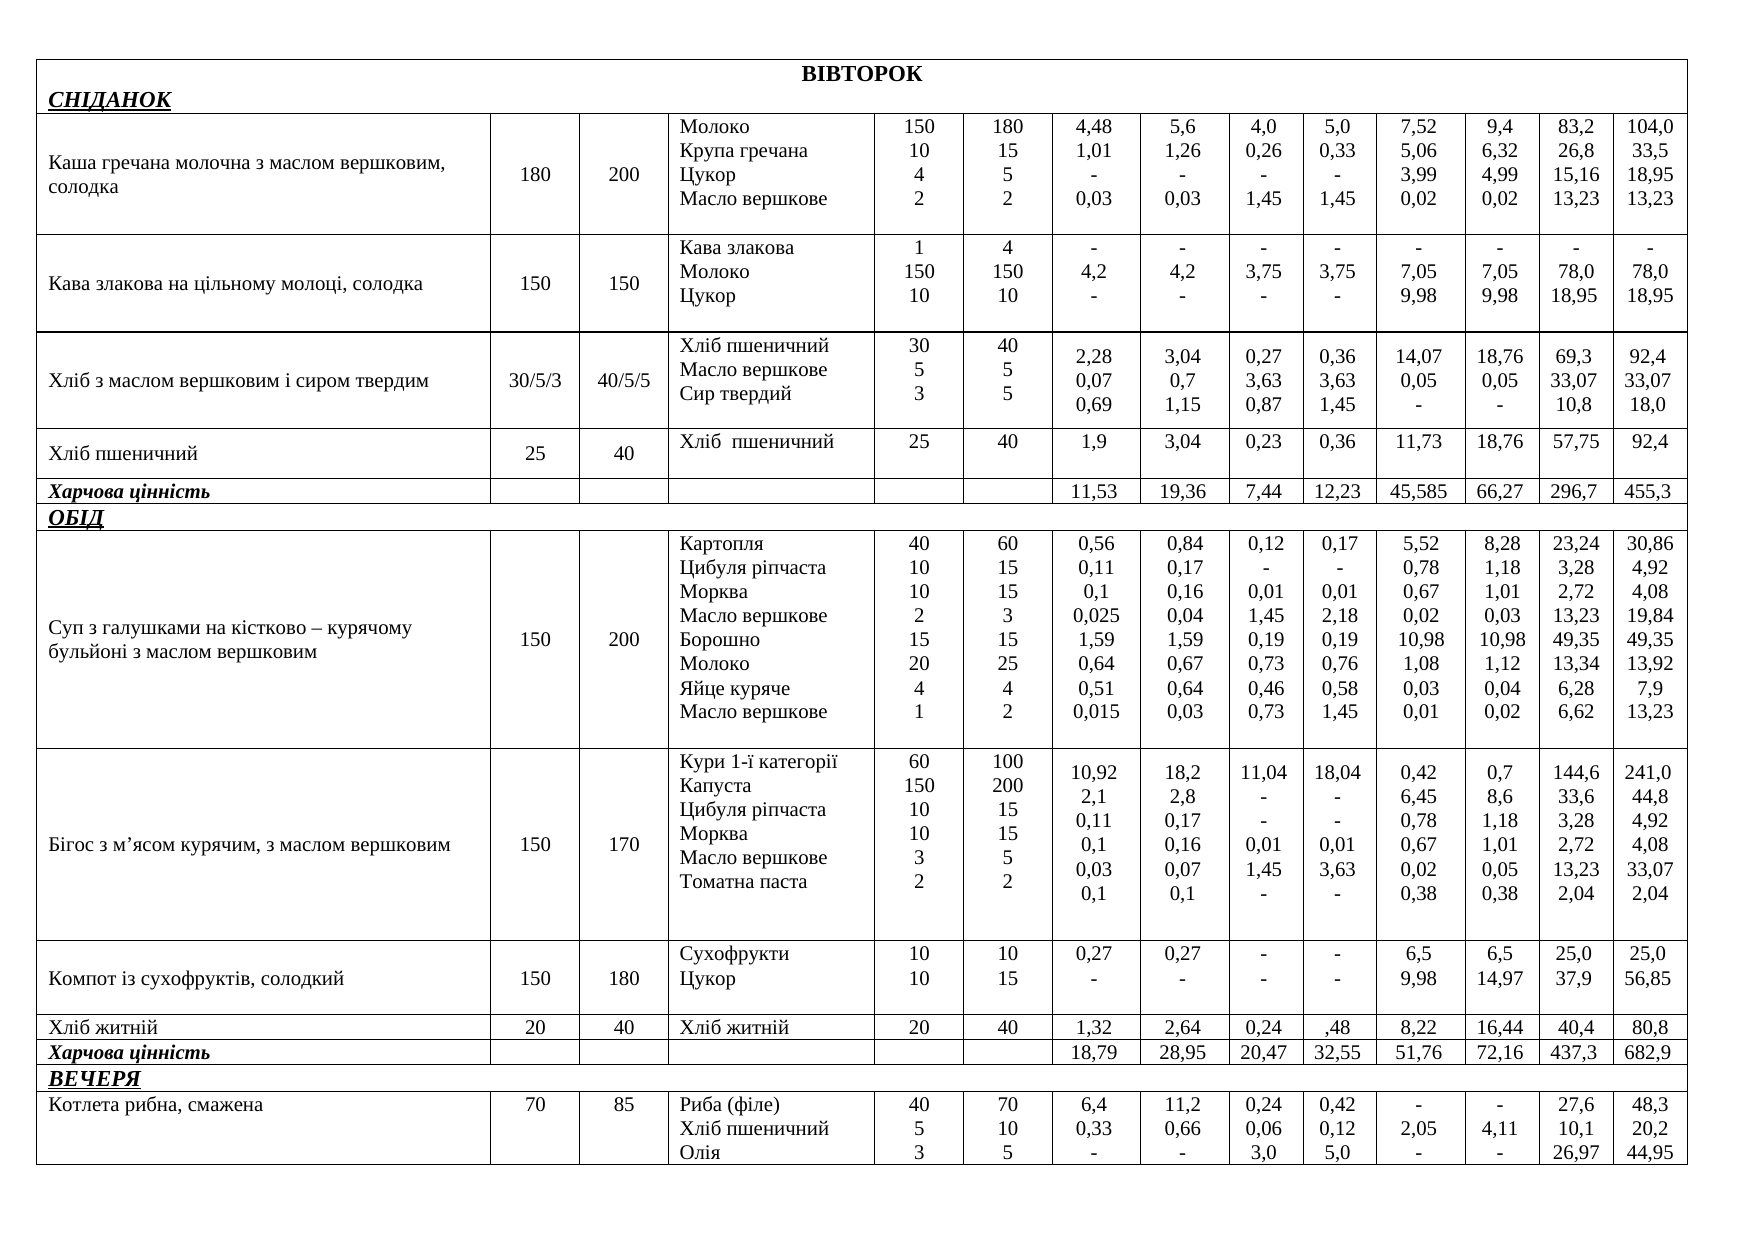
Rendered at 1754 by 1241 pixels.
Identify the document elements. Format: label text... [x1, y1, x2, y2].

table_cell 16,44 [1466, 1015, 1539, 1039]
table_cell 1,9 [1053, 429, 1140, 477]
table_cell 2,64 [1141, 1015, 1229, 1039]
table_cell 150 [491, 749, 579, 940]
table_cell 11,53 [1053, 479, 1140, 503]
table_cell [669, 1092, 874, 1164]
table_cell Картопля Цибуля ріпчаста Морква Масло вершкове Борошно Молоко Яйце куряче Масло вершкове [669, 531, 874, 748]
table_cell 0,36 [1304, 429, 1376, 477]
table_cell 8,28 1,18 1,01 0,03 10,98 1,12 0,04 0,02 [1466, 531, 1539, 748]
table_cell - 2,05 - 2,2 [1377, 1092, 1465, 1164]
table_cell 6,5 9,98 [1377, 941, 1465, 1013]
table_cell ОБІД [37, 504, 1687, 530]
table_cell 5,6 1,26 - 0,03 [1141, 114, 1229, 234]
table_cell 150 [491, 941, 579, 1013]
table_cell 25,0 37,9 [1540, 941, 1613, 1013]
table_cell 60 150 10 10 3 2 [875, 749, 963, 940]
table_cell 32,55 [1304, 1040, 1376, 1064]
table_cell 200 [580, 531, 668, 748]
table_cell 40 10 10 2 15 20 4 1 [875, 531, 963, 748]
table_cell 7,52 5,06 3,99 0,02 [1377, 114, 1465, 234]
table_cell 180 [491, 114, 579, 234]
table_cell 11,04 - - 0,01 1,45 - [1230, 749, 1303, 940]
table_cell 18,79 [1053, 1040, 1140, 1064]
table_cell 57,75 [1540, 429, 1613, 477]
table_cell 72,16 [1466, 1040, 1539, 1064]
table_cell 40 [964, 1015, 1052, 1039]
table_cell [1540, 1092, 1613, 1164]
table_cell 18,04 - - 0,01 3,63 - [1304, 749, 1376, 940]
table_cell 40 5 5 [964, 333, 1052, 428]
table_cell 6,4 0,33 - 0,32 [1053, 1092, 1140, 1164]
table_cell 14,07 0,05 - [1377, 333, 1465, 428]
table_cell 150 [580, 235, 668, 331]
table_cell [1614, 1092, 1687, 1164]
table_cell Компот із сухофруктів, солодкий [37, 941, 490, 1013]
table_cell 18,76 [1466, 429, 1539, 477]
table_cell 25,0 56,85 [1614, 941, 1687, 1013]
table_cell 69,3 33,07 10,8 [1540, 333, 1613, 428]
table_cell Кава злакова Молоко Цукор [669, 235, 874, 331]
table_cell [669, 1040, 874, 1064]
table_cell 11,2 0,66 - 0,53 [1141, 1092, 1229, 1164]
table_cell - 4,11 - 3,66 [1466, 1092, 1539, 1164]
table_cell 20 [491, 1015, 579, 1039]
table_cell 0,42 6,45 0,78 0,67 0,02 0,38 [1377, 749, 1465, 940]
table_cell Сухофрукти Цукор [669, 941, 874, 1013]
table_cell [580, 1040, 668, 1064]
table_cell 40 5 3 3 [875, 1092, 963, 1164]
table_cell 682,9 [1614, 1040, 1687, 1064]
table_cell [964, 1040, 1052, 1064]
table_cell 18,2 2,8 0,17 0,16 0,07 0,1 [1141, 749, 1229, 940]
table_cell 40,4 [1540, 1015, 1613, 1039]
table_cell 60 15 15 3 15 25 4 2 [964, 531, 1052, 748]
table_cell [580, 479, 668, 503]
table_cell - 7,05 9,98 [1466, 235, 1539, 331]
table_cell ВЕЧЕРЯ [37, 1065, 1687, 1091]
table_cell 296,7 [1540, 479, 1613, 503]
table_cell 4 150 10 [964, 235, 1052, 331]
table_cell 12,23 [1304, 479, 1376, 503]
table_cell 25 [875, 429, 963, 477]
table_cell [491, 479, 579, 503]
table_cell 4,48 1,01 - 0,03 [1053, 114, 1140, 234]
table_cell 83,2 26,8 15,16 13,23 [1540, 114, 1613, 234]
table_cell 144,6 33,6 3,28 2,72 13,23 2,04 [1540, 749, 1613, 940]
table_cell Молоко Крупа гречана Цукор Масло вершкове [669, 114, 874, 234]
table_cell Каша гречана молочна з маслом вершковим, солодка [37, 114, 490, 234]
table_cell 3,04 [1141, 429, 1229, 477]
table_cell 30/5/3 [491, 333, 579, 428]
table_cell - - [1230, 941, 1303, 1013]
table_cell 25 [491, 429, 579, 477]
table_cell - 78,0 18,95 [1614, 235, 1687, 331]
table_cell 455,3 [1614, 479, 1687, 503]
table_cell 1 150 10 [875, 235, 963, 331]
table_cell 0,36 3,63 1,45 [1304, 333, 1376, 428]
table_cell 10 15 [964, 941, 1052, 1013]
table_cell 11,73 [1377, 429, 1465, 477]
table_cell 28,95 [1141, 1040, 1229, 1064]
table_cell 92,4 [1614, 429, 1687, 477]
table_cell 51,76 [1377, 1040, 1465, 1064]
table_cell [875, 1040, 963, 1064]
table_cell 92,4 33,07 18,0 [1614, 333, 1687, 428]
table_cell Харчова цінність [37, 479, 490, 503]
table_cell Хліб пшеничний Масло вершкове Сир твердий [669, 333, 874, 428]
table_cell 70 [491, 1092, 579, 1164]
table_cell - 3,75 - [1304, 235, 1376, 331]
table_cell ВІВТОРОК СНІДАНОК [37, 60, 1687, 113]
table_cell 8,22 [1377, 1015, 1465, 1039]
table_cell Бігос з м’ясом курячим, з маслом вершковим [37, 749, 490, 940]
table_cell 437,3 [1540, 1040, 1613, 1064]
table_cell 0,27 3,63 0,87 [1230, 333, 1303, 428]
table_cell 40/5/5 [580, 333, 668, 428]
table_cell 180 15 5 2 [964, 114, 1052, 234]
table_cell 20,47 [1230, 1040, 1303, 1064]
table_cell - 4,2 - [1053, 235, 1140, 331]
table_cell 45,585 [1377, 479, 1465, 503]
table_cell ,48 [1304, 1015, 1376, 1039]
table_cell Харчова цінність [37, 1040, 490, 1064]
table_cell [491, 1040, 579, 1064]
table_cell 85 [580, 1092, 668, 1164]
table_cell Кава злакова на цільному молоці, солодка [37, 235, 490, 331]
table_cell [669, 479, 874, 503]
table_cell 6,5 14,97 [1466, 941, 1539, 1013]
table_cell 241,0 44,8 4,92 4,08 33,07 2,04 [1614, 749, 1687, 940]
table_cell 40 [580, 1015, 668, 1039]
table_cell 100 200 15 15 5 2 [964, 749, 1052, 940]
table_cell 2,28 0,07 0,69 [1053, 333, 1140, 428]
table_cell Хліб пшеничний [37, 429, 490, 477]
table_cell - 78,0 18,95 [1540, 235, 1613, 331]
table_cell Хліб житній [669, 1015, 874, 1039]
table_cell 18,76 0,05 - [1466, 333, 1539, 428]
table_cell 7,44 [1230, 479, 1303, 503]
table_cell 23,24 3,28 2,72 13,23 49,35 13,34 6,28 6,62 [1540, 531, 1613, 748]
table_cell 66,27 [1466, 479, 1539, 503]
table_cell 10,92 2,1 0,11 0,1 0,03 0,1 [1053, 749, 1140, 940]
table_cell 30,86 4,92 4,08 19,84 49,35 13,92 7,9 13,23 [1614, 531, 1687, 748]
table_cell - 7,05 9,98 [1377, 235, 1465, 331]
table_cell 150 10 4 2 [875, 114, 963, 234]
table_cell 19,36 [1141, 479, 1229, 503]
table_cell 70 10 5 5 [964, 1092, 1052, 1164]
table_cell 0,56 0,11 0,1 0,025 1,59 0,64 0,51 0,015 [1053, 531, 1140, 748]
table_cell 0,23 [1230, 429, 1303, 477]
table_cell 0,24 0,06 3,0 0,04 [1230, 1092, 1303, 1164]
table_cell 0,7 8,6 1,18 1,01 0,05 0,38 [1466, 749, 1539, 940]
table_cell - - [1304, 941, 1376, 1013]
table_cell Хліб житній [37, 1015, 490, 1039]
table_cell 104,0 33,5 18,95 13,23 [1614, 114, 1687, 234]
table_cell 0,24 [1230, 1015, 1303, 1039]
table_cell 200 [580, 114, 668, 234]
table_cell 150 [491, 531, 579, 748]
table_cell Хліб пшеничний [669, 429, 874, 477]
table_cell 10 10 [875, 941, 963, 1013]
table_cell 0,84 0,17 0,16 0,04 1,59 0,67 0,64 0,03 [1141, 531, 1229, 748]
table_cell 5,0 0,33 - 1,45 [1304, 114, 1376, 234]
table_cell 40 [580, 429, 668, 477]
table_cell Хліб з маслом вершковим і сиром твердим [37, 333, 490, 428]
table_cell 0,17 - 0,01 2,18 0,19 0,76 0,58 1,45 [1304, 531, 1376, 748]
table_cell Кури 1-ї категорії Капуста Цибуля ріпчаста Морква Масло вершкове Томатна паста [669, 749, 874, 940]
table_cell [875, 479, 963, 503]
table_cell - 3,75 - [1230, 235, 1303, 331]
table_cell 1,32 [1053, 1015, 1140, 1039]
table_cell 9,4 6,32 4,99 0,02 [1466, 114, 1539, 234]
table_cell 0,27 - [1141, 941, 1229, 1013]
table_cell - 4,2 - [1141, 235, 1229, 331]
table_cell 180 [580, 941, 668, 1013]
table_cell Суп з галушками на кістково – курячому бульйоні з маслом вершковим [37, 531, 490, 748]
table_cell 3,04 0,7 1,15 [1141, 333, 1229, 428]
table_cell 20 [875, 1015, 963, 1039]
table_cell [964, 479, 1052, 503]
table_cell 30 5 3 [875, 333, 963, 428]
table_cell 170 [580, 749, 668, 940]
table_cell 4,0 0,26 - 1,45 [1230, 114, 1303, 234]
table_cell 0,12 - 0,01 1,45 0,19 0,73 0,46 0,73 [1230, 531, 1303, 748]
table_cell 40 [964, 429, 1052, 477]
table_cell 0,27 - [1053, 941, 1140, 1013]
table_cell 80,8 [1614, 1015, 1687, 1039]
table_cell 150 [491, 235, 579, 331]
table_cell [37, 1092, 490, 1164]
table_cell 5,52 0,78 0,67 0,02 10,98 1,08 0,03 0,01 [1377, 531, 1465, 748]
table_cell 0,42 0,12 5,0 0,06 [1304, 1092, 1376, 1164]
